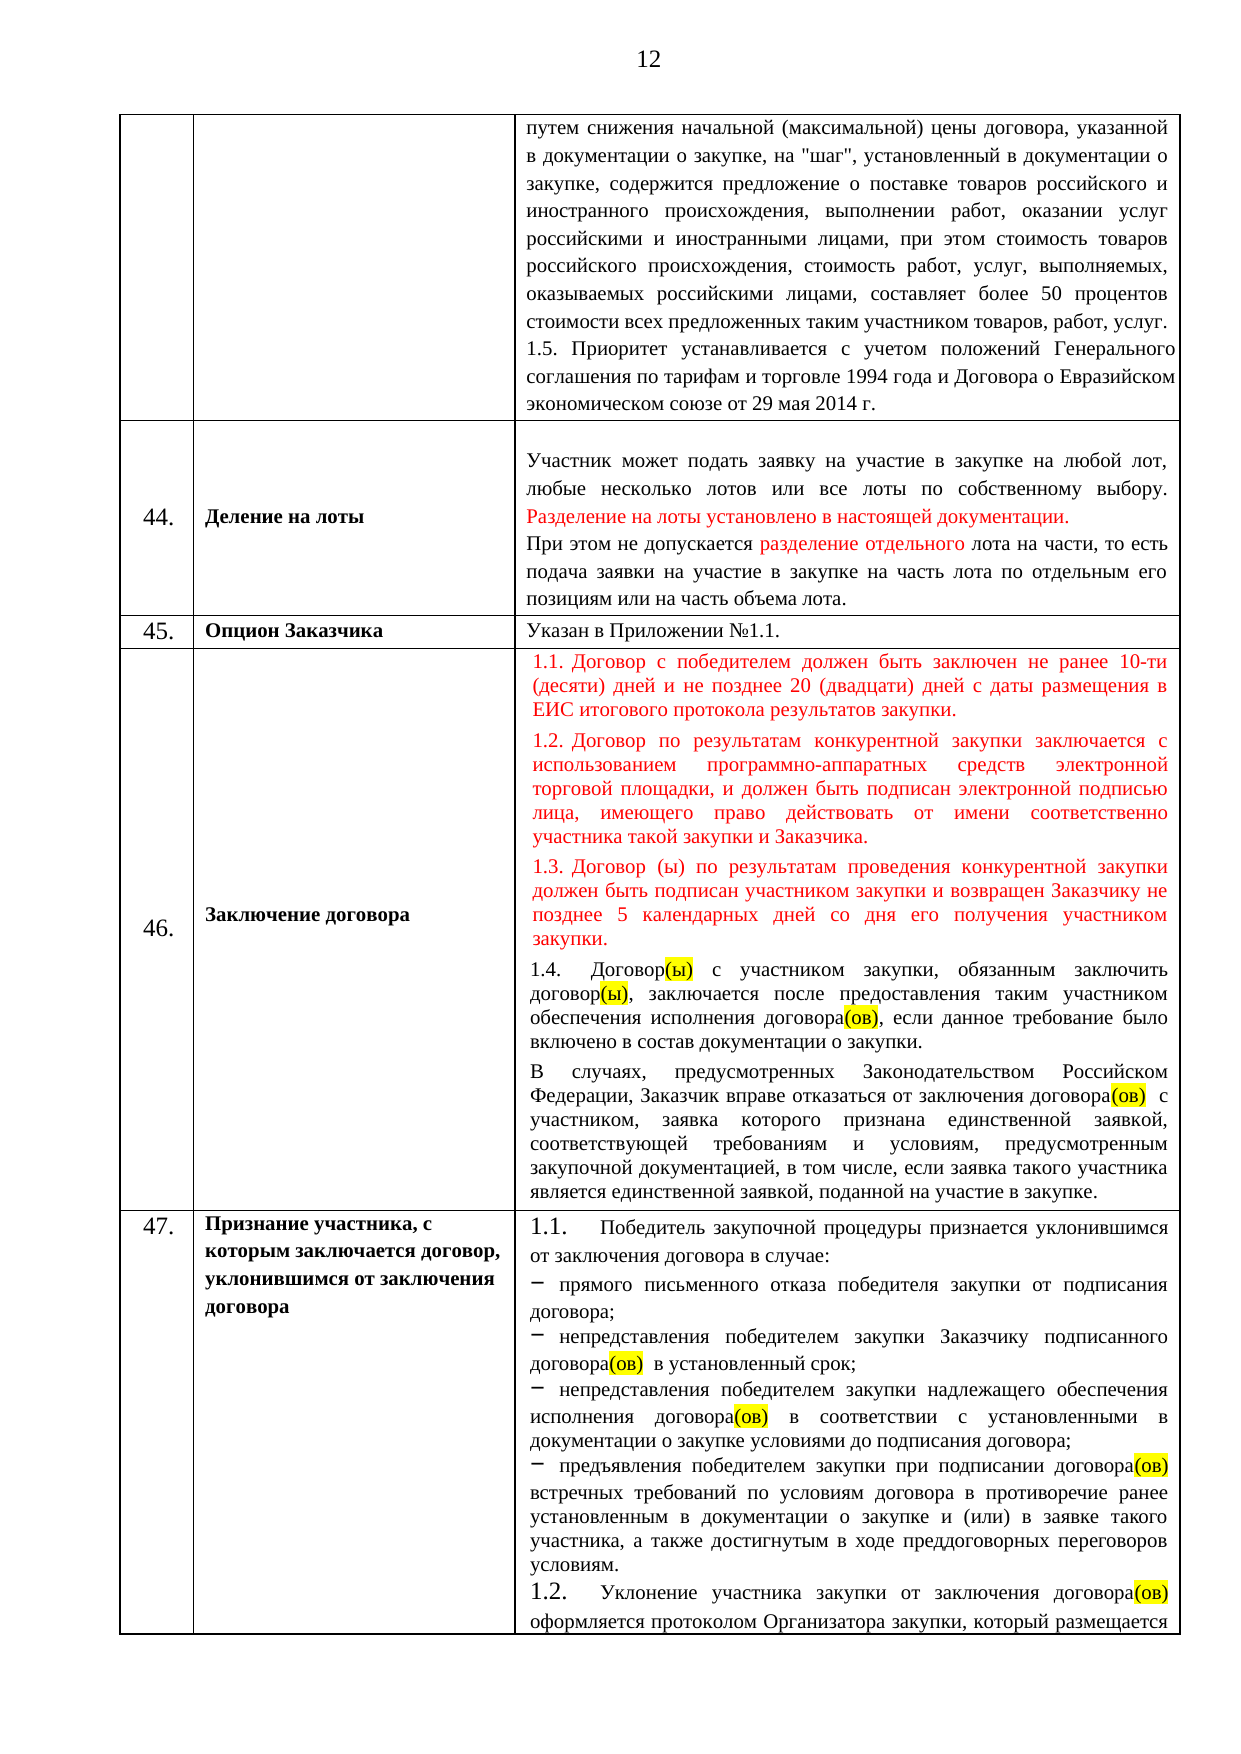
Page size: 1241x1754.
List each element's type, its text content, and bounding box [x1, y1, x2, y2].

table_cell [121, 649, 193, 1210]
table_cell Договор с победителем должен быть заключен не ранее 10-ти (десяти) дней и не позднее 20 (двадцати) дней с даты размещения в ЕИС итогового протокола результатов закупки. Договор по результатам конкурентной закупки заключается с использованием программно-аппаратных средств электронной торговой площадки, и должен быть подписан электронной подписью лица, имеющего право действовать от имени соответственно участника такой закупки и Заказчика. Договор (ы) по результатам проведения конкурентной закупки должен быть подписан участником закупки и возвращен Заказчику не позднее 5 календарных дней со дня его получения участником закупки. Договор(ы) с участником закупки, обязанным заключить договор(ы), заключается после предоставления таким участником обеспечения исполнения договора(ов), если данное требование было включено в состав документации о закупки. В случаях, предусмотренных Законодательством Российском Федерации, Заказчик вправе отказаться от заключения договора(ов) с участником, заявка которого признана единственной заявкой, соответствующей требованиям и условиям, предусмотренным закупочной документацией, в том числе, если заявка такого участника является единственной заявкой, поданной на участие в закупке. [516, 649, 1179, 1210]
table_cell [121, 115, 193, 420]
table_cell [121, 421, 193, 615]
table_cell Указан в Приложении №1.1. [516, 616, 1179, 648]
table_cell Деление на лоты [194, 421, 514, 615]
table_cell Опцион Заказчика [194, 616, 514, 648]
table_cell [194, 115, 514, 420]
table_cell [194, 1211, 514, 1633]
table_cell [121, 1211, 193, 1633]
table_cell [516, 1211, 1179, 1633]
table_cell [516, 115, 1179, 420]
table_cell Участник может подать заявку на участие в закупке на любой лот, любые несколько лотов или все лоты по собственному выбору. Разделение на лоты установлено в настоящей документации. При этом не допускается разделение отдельного лота на части, то есть подача заявки на участие в закупке на часть лота по отдельным его позициям или на часть объема лота. [516, 421, 1179, 615]
table_cell Заключение договора [194, 649, 514, 1210]
table_cell [121, 616, 193, 648]
